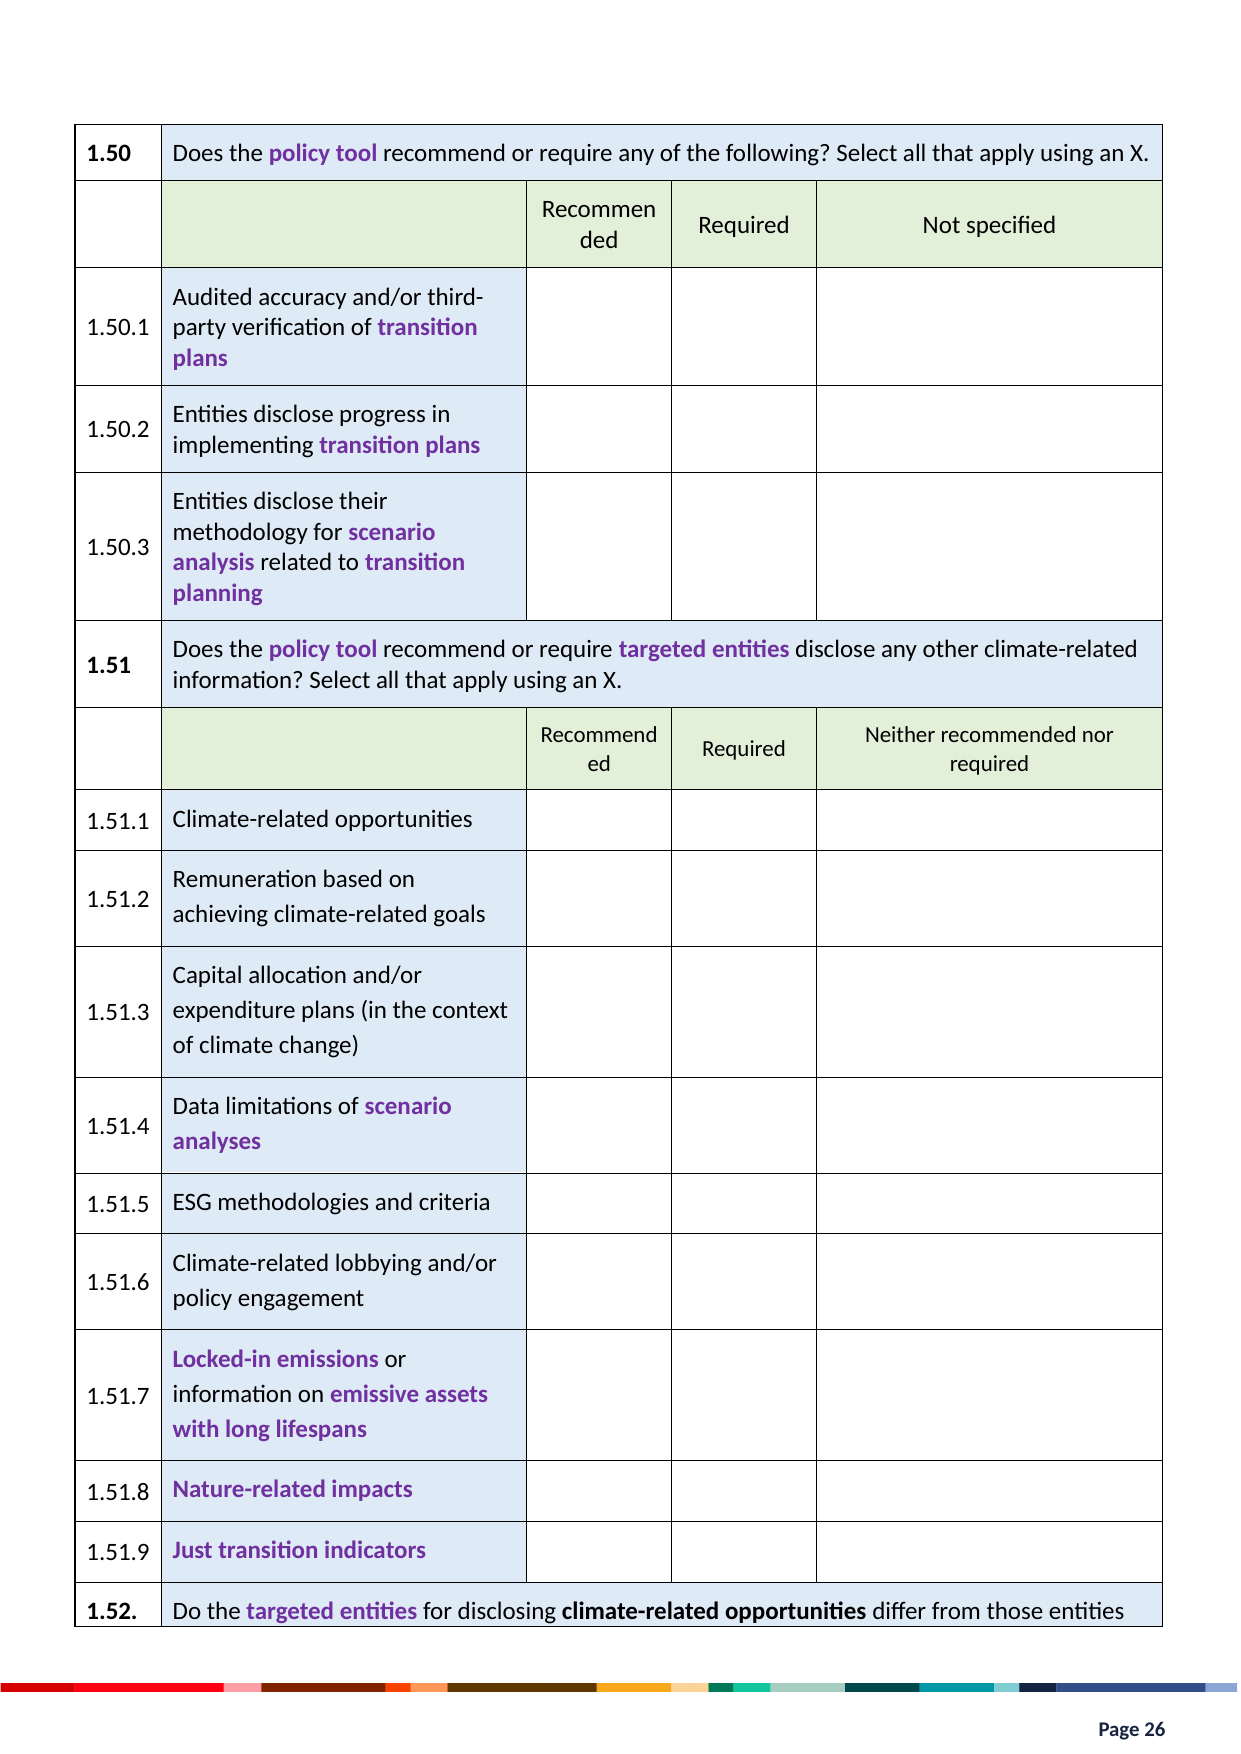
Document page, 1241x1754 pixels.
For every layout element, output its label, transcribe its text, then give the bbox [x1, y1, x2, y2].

table_cell [817, 851, 1162, 946]
table_cell Remuneration based on achieving climate-related goals [162, 851, 526, 946]
table_cell Not specified [817, 181, 1162, 267]
table_cell [162, 181, 526, 267]
table_cell 1.50.1 [76, 268, 161, 385]
table_cell [672, 268, 816, 385]
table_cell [162, 1583, 1162, 1626]
table_cell 1.51.9 [76, 1522, 161, 1582]
table_cell [672, 1330, 816, 1460]
table_cell [527, 268, 671, 385]
table_cell [527, 1461, 671, 1521]
table_cell 1.51.8 [76, 1461, 161, 1521]
table_cell 1.50.3 [76, 473, 161, 620]
table_cell [817, 1234, 1162, 1329]
table_cell [672, 851, 816, 946]
table_cell [672, 473, 816, 620]
table_cell Neither recommended nor required [817, 708, 1162, 789]
table_cell 1.51.6 [76, 1234, 161, 1329]
table_cell Required [672, 708, 816, 789]
table_cell [672, 386, 816, 472]
table_cell Just transition indicators [162, 1522, 526, 1582]
table_cell [817, 473, 1162, 620]
table_cell [817, 1174, 1162, 1233]
table_cell Does the policy tool recommend or require any of the following? Select all that apply using an X. [162, 125, 1162, 180]
table_cell [527, 1522, 671, 1582]
table_cell [527, 851, 671, 946]
table_cell [527, 947, 671, 1077]
table_cell Entities disclose progress in implementing transition plans [162, 386, 526, 472]
table_cell [527, 386, 671, 472]
table_cell [817, 268, 1162, 385]
table_cell Entities disclose their methodology for scenario analysis related to transition planning [162, 473, 526, 620]
table_cell Capital allocation and/or expenditure plans (in the context of climate change) [162, 947, 526, 1077]
table_cell 1.51.4 [76, 1078, 161, 1172]
table_cell [76, 708, 161, 789]
table_cell [527, 1330, 671, 1460]
table_cell 1.51.1 [76, 790, 161, 850]
table_cell [817, 1330, 1162, 1460]
table_cell 1.52.1 [76, 1583, 161, 1626]
table_cell Recommended [527, 708, 671, 789]
table_cell [527, 473, 671, 620]
table_cell [672, 1078, 816, 1172]
table_cell [817, 947, 1162, 1077]
table_cell 1.51.7 [76, 1330, 161, 1460]
table_cell Recommended [527, 181, 671, 267]
table_cell [527, 1174, 671, 1233]
table_cell [672, 1174, 816, 1233]
table_cell [672, 947, 816, 1077]
table_cell 1.51.5 [76, 1174, 161, 1233]
table_cell [672, 1461, 816, 1521]
table_cell [672, 1234, 816, 1329]
table_cell Climate-related opportunities [162, 790, 526, 850]
table_cell 1.51.3 [76, 947, 161, 1077]
table_cell [817, 1461, 1162, 1521]
table_cell [527, 790, 671, 850]
table_cell Locked-in emissions or information on emissive assets with long lifespans [162, 1330, 526, 1460]
table_cell [817, 386, 1162, 472]
table_cell Audited accuracy and/or third-party verification of transition plans [162, 268, 526, 385]
table_cell Required [672, 181, 816, 267]
table_cell 1.51 [76, 621, 161, 707]
table_cell [527, 1078, 671, 1172]
table_cell [76, 181, 161, 267]
table_cell Does the policy tool recommend or require targeted entities disclose any other climate-related information? Select all that apply using an X. [162, 621, 1162, 707]
table_cell [817, 1078, 1162, 1172]
table_cell 1.51.2 [76, 851, 161, 946]
table_cell ESG methodologies and criteria [162, 1174, 526, 1233]
table_cell 1.50 [76, 125, 161, 180]
table_cell 1.50.2 [76, 386, 161, 472]
table_cell Nature-related impacts [162, 1461, 526, 1521]
table_cell Data limitations of scenario analyses [162, 1078, 526, 1172]
table_cell [817, 1522, 1162, 1582]
table_cell [162, 708, 526, 789]
table_cell [817, 790, 1162, 850]
table_cell Climate-related lobbying and/or policy engagement [162, 1234, 526, 1329]
picture [0, 1683, 1236, 1692]
table_cell [527, 1234, 671, 1329]
table_cell [672, 790, 816, 850]
table_cell [672, 1522, 816, 1582]
